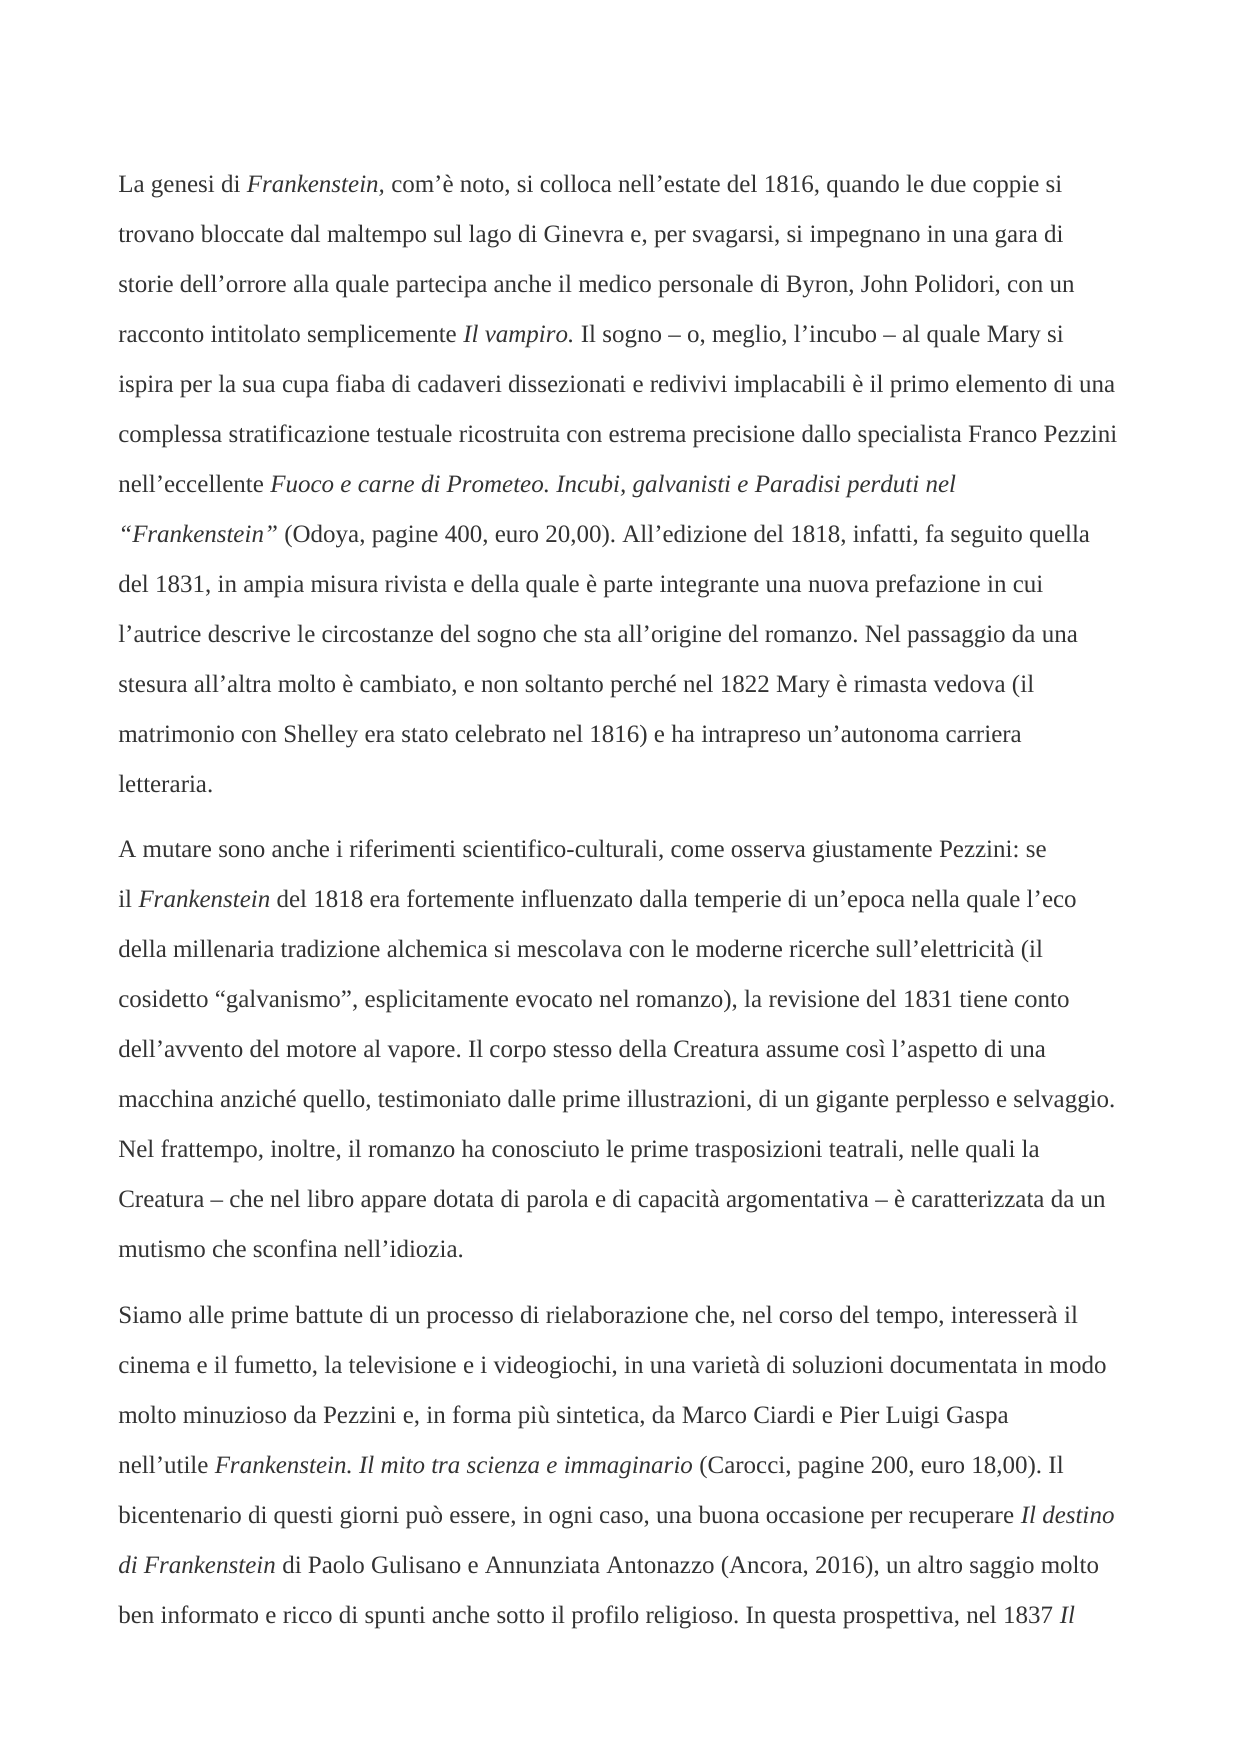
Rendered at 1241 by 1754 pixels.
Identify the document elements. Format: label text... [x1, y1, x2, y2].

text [118, 1279, 1122, 1629]
text A mutare sono anche i riferimenti scientifico-culturali, come osserva giustamente Pezzini: se il Frankenstein del 1818 era fortemente influenzato dalla temperie di un’epoca nella quale l’eco della millenaria tradizione alchemica si mescolava con le moderne ricerche sull’elettricità (il cosidetto “galvanismo”, esplicitamente evocato nel romanzo), la revisione del 1831 tiene conto dell’avvento del motore al vapore. Il corpo stesso della Creatura assume così l’aspetto di una macchina anziché quello, testimoniato dalle prime illustrazioni, di un gigante perplesso e selvaggio. Nel frattempo, inoltre, il romanzo ha conosciuto le prime trasposizioni teatrali, nelle quali la Creatura – che nel libro appare dotata di parola e di capacità argomentativa – è caratterizzata da un mutismo che sconfina nell’idiozia. [118, 813, 1122, 1263]
text La genesi di Frankenstein, com’è noto, si colloca nell’estate del 1816, quando le due coppie si trovano bloccate dal maltempo sul lago di Ginevra e, per svagarsi, si impegnano in una gara di storie dell’orrore alla quale partecipa anche il medico personale di Byron, John Polidori, con un racconto intitolato semplicemente Il vampiro. Il sogno – o, meglio, l’incubo – al quale Mary si ispira per la sua cupa fiaba di cadaveri dissezionati e redivivi implacabili è il primo elemento di una complessa stratificazione testuale ricostruita con estrema precisione dallo specialista Franco Pezzini nell’eccellente Fuoco e carne di Prometeo. Incubi, galvanisti e Paradisi perduti nel “Frankenstein” (Odoya, pagine 400, euro 20,00). All’edizione del 1818, infatti, fa seguito quella del 1831, in ampia misura rivista e della quale è parte integrante una nuova prefazione in cui l’autrice descrive le circostanze del sogno che sta all’origine del romanzo. Nel passaggio da una stesura all’altra molto è cambiato, e non soltanto perché nel 1822 Mary è rimasta vedova (il matrimonio con Shelley era stato celebrato nel 1816) e ha intrapreso un’autonoma carriera letteraria. [118, 148, 1122, 798]
